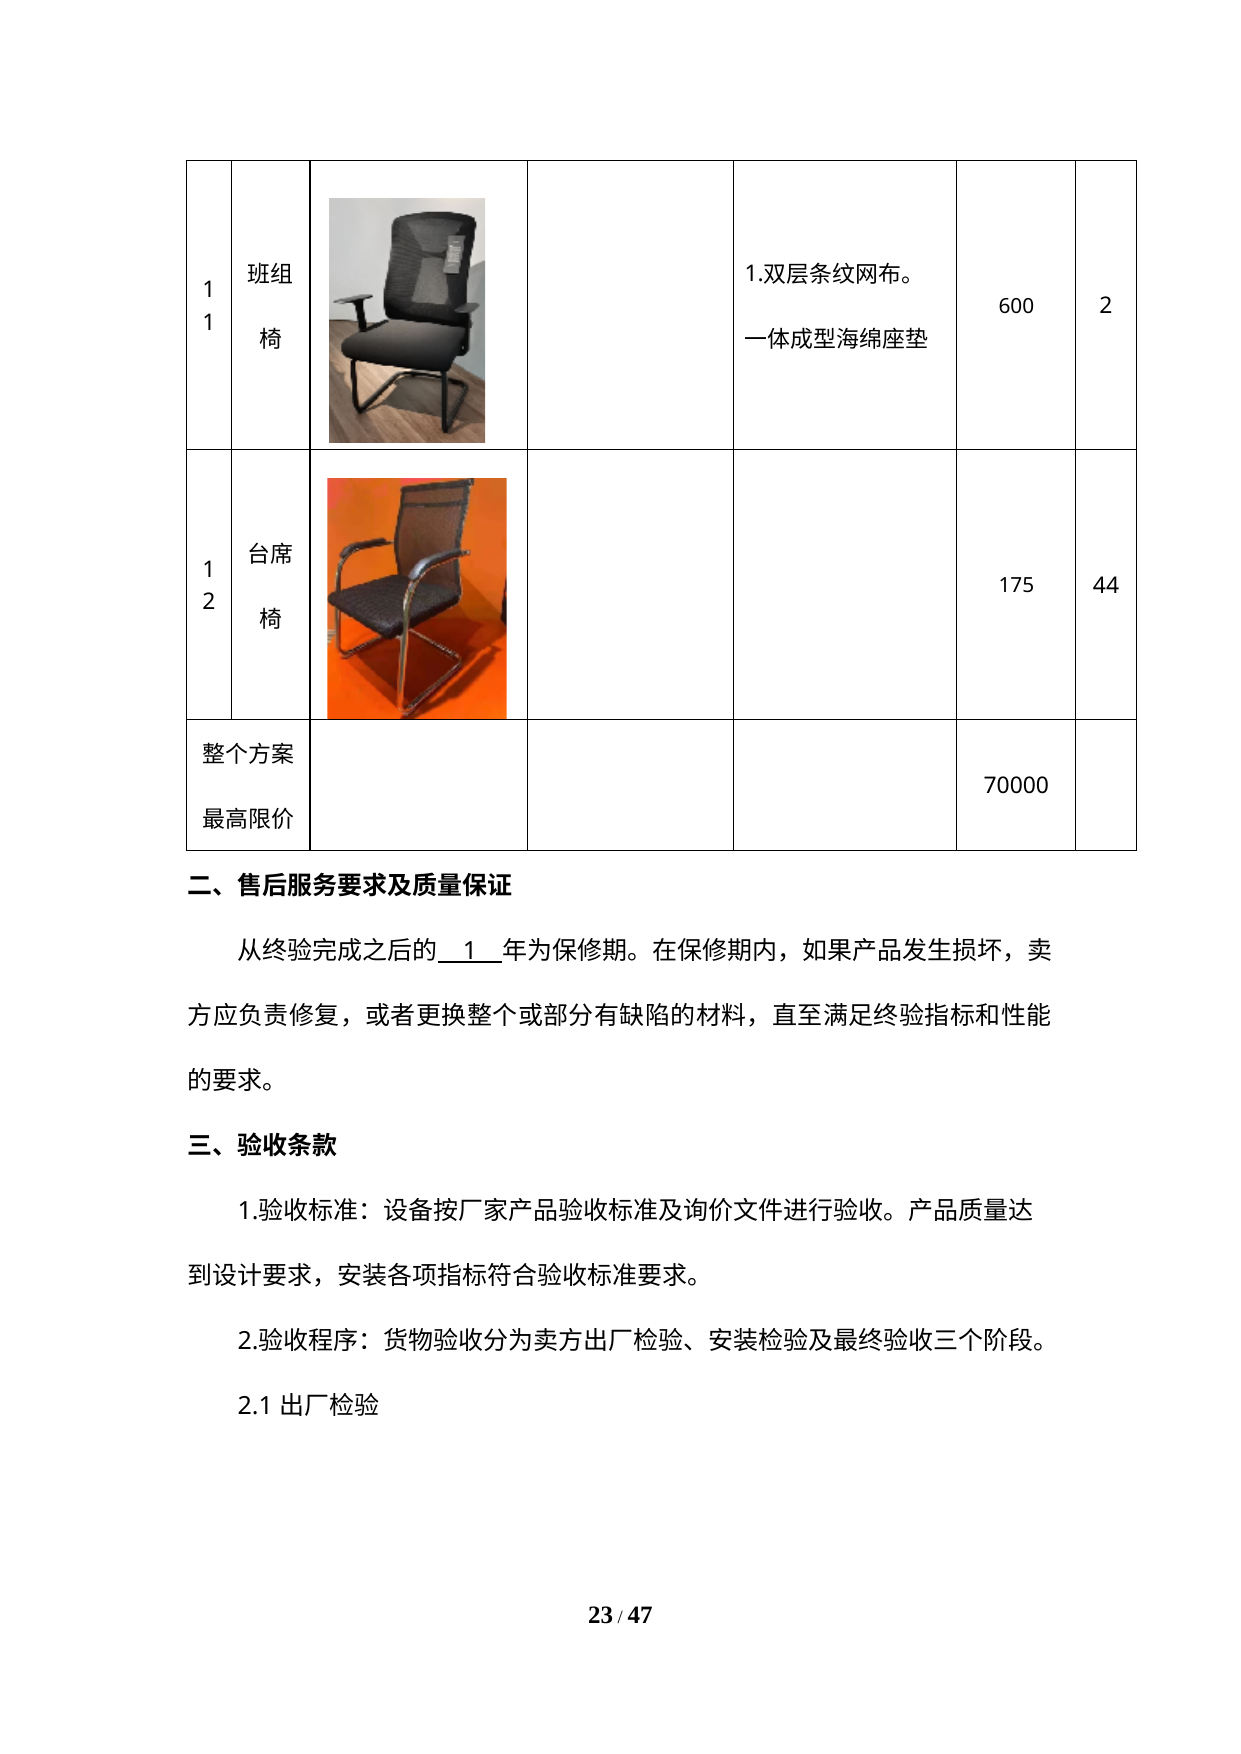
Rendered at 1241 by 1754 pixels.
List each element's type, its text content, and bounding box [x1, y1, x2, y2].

text 1.验收标准：设备按厂家产品验收标准及询价文件进行验收。产品质量达到设计要求，安装各项指标符合验收标准要求。 [187, 1176, 1053, 1306]
table_cell 台席椅 [232, 450, 309, 719]
text 二、售后服务要求及质量保证 [187, 851, 1053, 916]
table_cell [734, 450, 956, 719]
table_cell 12 [187, 450, 231, 719]
table_cell [311, 450, 527, 719]
table_cell 1.双层条纹网布。一体成型海绵座垫 [734, 161, 956, 449]
table_cell 70000 [957, 720, 1075, 850]
table_cell 整个方案最高限价 [187, 720, 309, 850]
table_cell [528, 450, 733, 719]
text 2.1 出厂检验 [187, 1371, 1053, 1436]
table_cell [734, 720, 956, 850]
table_cell [1076, 720, 1136, 850]
table_cell 班组椅 [232, 161, 309, 449]
table_cell [528, 720, 733, 850]
text 三、验收条款 [187, 1111, 1053, 1176]
table_cell 11 [187, 161, 231, 449]
table_cell [528, 161, 733, 449]
table_cell 2 [1076, 161, 1136, 449]
table_cell [311, 161, 527, 449]
table_cell 600 [957, 161, 1075, 449]
table_cell 44 [1076, 450, 1136, 719]
picture [327, 478, 507, 719]
picture [329, 198, 486, 443]
table_cell [311, 720, 527, 850]
text 2.验收程序：货物验收分为卖方出厂检验、安装检验及最终验收三个阶段。 [187, 1306, 1053, 1371]
table_cell 175 [957, 450, 1075, 719]
text 从终验完成之后的 1 年为保修期。在保修期内，如果产品发生损坏，卖方应负责修复，或者更换整个或部分有缺陷的材料，直至满足终验指标和性能的要求。 [187, 916, 1053, 1111]
